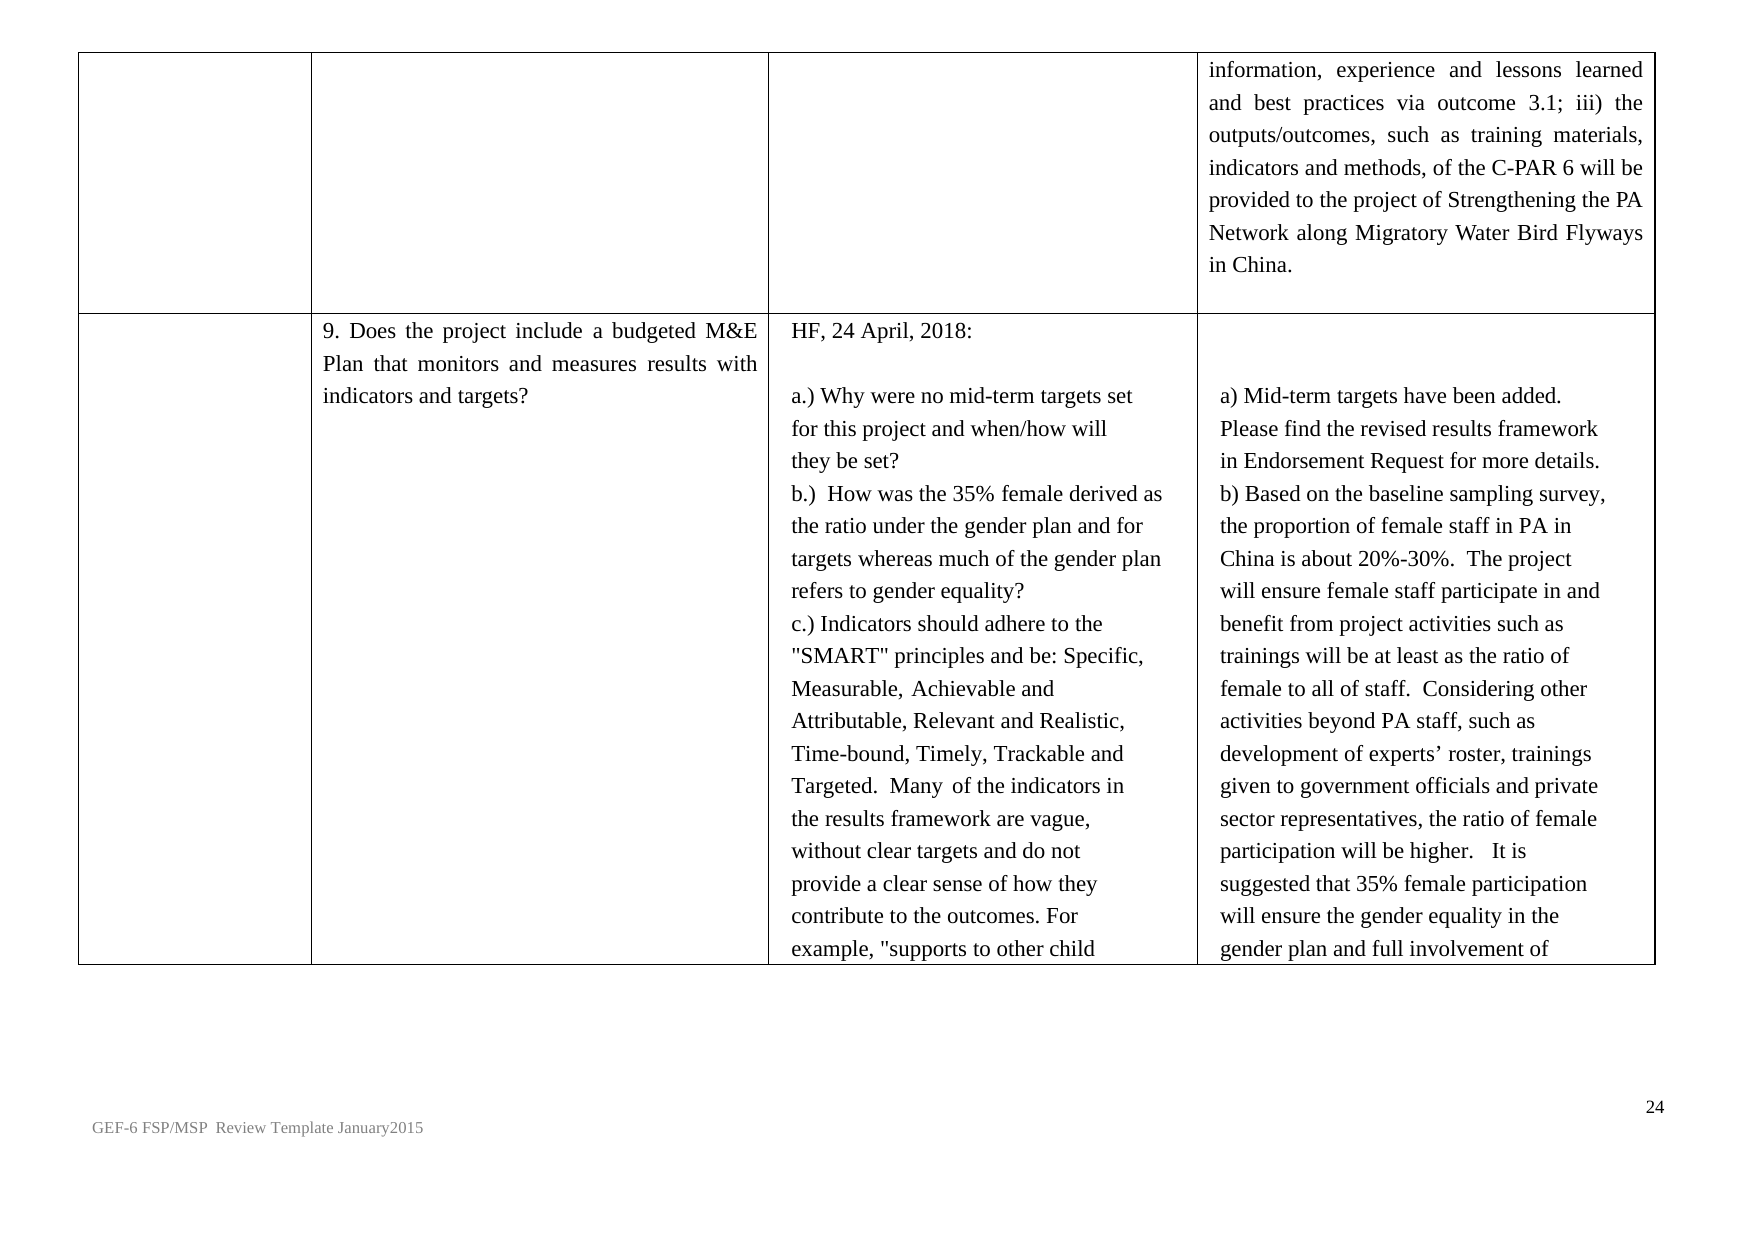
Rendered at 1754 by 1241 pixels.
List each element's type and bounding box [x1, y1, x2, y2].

table_cell [79, 314, 311, 964]
table_cell [769, 314, 1197, 964]
table_cell [79, 53, 311, 313]
table_cell [312, 53, 768, 313]
table_cell [1198, 314, 1654, 964]
table_cell [312, 314, 768, 964]
table_cell [1198, 53, 1654, 313]
table_cell [769, 53, 1197, 313]
